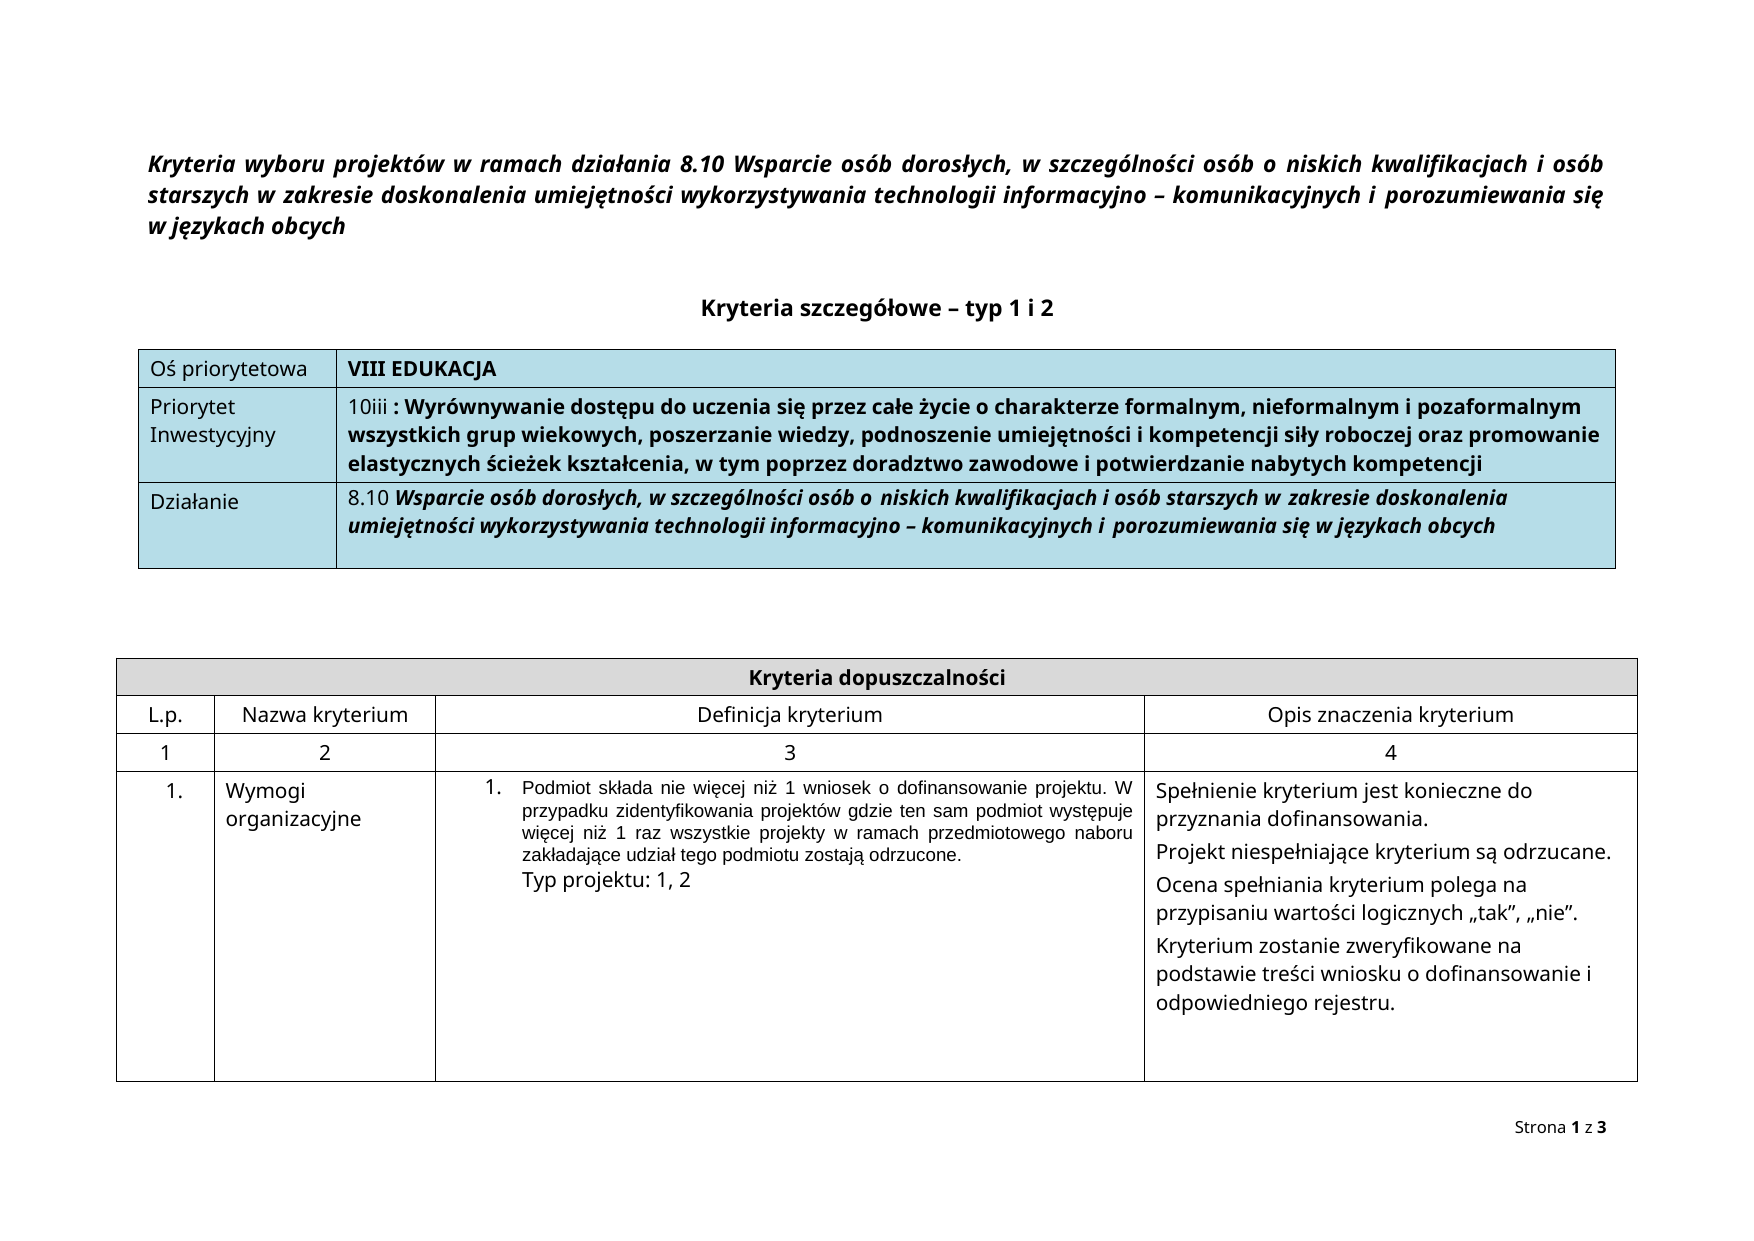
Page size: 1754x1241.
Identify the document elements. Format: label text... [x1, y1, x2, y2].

table_cell Nazwa kryterium [215, 696, 435, 733]
table_cell L.p. [117, 696, 214, 733]
table_cell 8.10 Wsparcie osób dorosłych, w szczególności osób o niskich kwalifikacjach i osób starszych w zakresie doskonalenia umiejętności wykorzystywania technologii informacyjno – komunikacyjnych i porozumiewania się w językach obcych [337, 483, 1615, 568]
text Kryteria wyboru projektów w ramach działania 8.10 Wsparcie osób dorosłych, w szczególności osób o niskich kwalifikacjach i osób starszych w zakresie doskonalenia umiejętności wykorzystywania technologii informacyjno – komunikacyjnych i porozumiewania się w językach obcych [148, 148, 1606, 241]
table_cell [117, 772, 214, 1081]
table_cell Opis znaczenia kryterium [1145, 696, 1637, 733]
table_cell 2 [215, 734, 435, 771]
table_header VIII EDUKACJA [337, 350, 1615, 387]
table_cell 3 [436, 734, 1144, 771]
table_cell Spełnienie kryterium jest konieczne do przyznania dofinansowania. Projekt niespełniające kryterium są odrzucane. Ocena spełniania kryterium polega na przypisaniu wartości logicznych „tak”, „nie”. Kryterium zostanie zweryfikowane na podstawie treści wniosku o dofinansowanie i odpowiedniego rejestru. [1145, 772, 1637, 1081]
table_cell Działanie [139, 483, 336, 568]
table_cell Wymogi organizacyjne [215, 772, 435, 1081]
table_cell 4 [1145, 734, 1637, 771]
text Kryteria szczegółowe – typ 1 i 2 [148, 292, 1606, 324]
table_cell Podmiot składa nie więcej niż 1 wniosek o dofinansowanie projektu. W przypadku zidentyfikowania projektów gdzie ten sam podmiot występuje więcej niż 1 raz wszystkie projekty w ramach przedmiotowego naboru zakładające udział tego podmiotu zostają odrzucone. Typ projektu: 1, 2 [436, 772, 1144, 1081]
table_cell 10iii : Wyrównywanie dostępu do uczenia się przez całe życie o charakterze formalnym, nieformalnym i pozaformalnym wszystkich grup wiekowych, poszerzanie wiedzy, podnoszenie umiejętności i kompetencji siły roboczej oraz promowanie elastycznych ścieżek kształcenia, w tym poprzez doradztwo zawodowe i potwierdzanie nabytych kompetencji [337, 388, 1615, 482]
table_cell Definicja kryterium [436, 696, 1144, 733]
table_cell 1 [117, 734, 214, 771]
table_header Kryteria dopuszczalności [117, 659, 1637, 695]
table_header Oś priorytetowa [139, 350, 336, 387]
table_cell Priorytet Inwestycyjny [139, 388, 336, 482]
